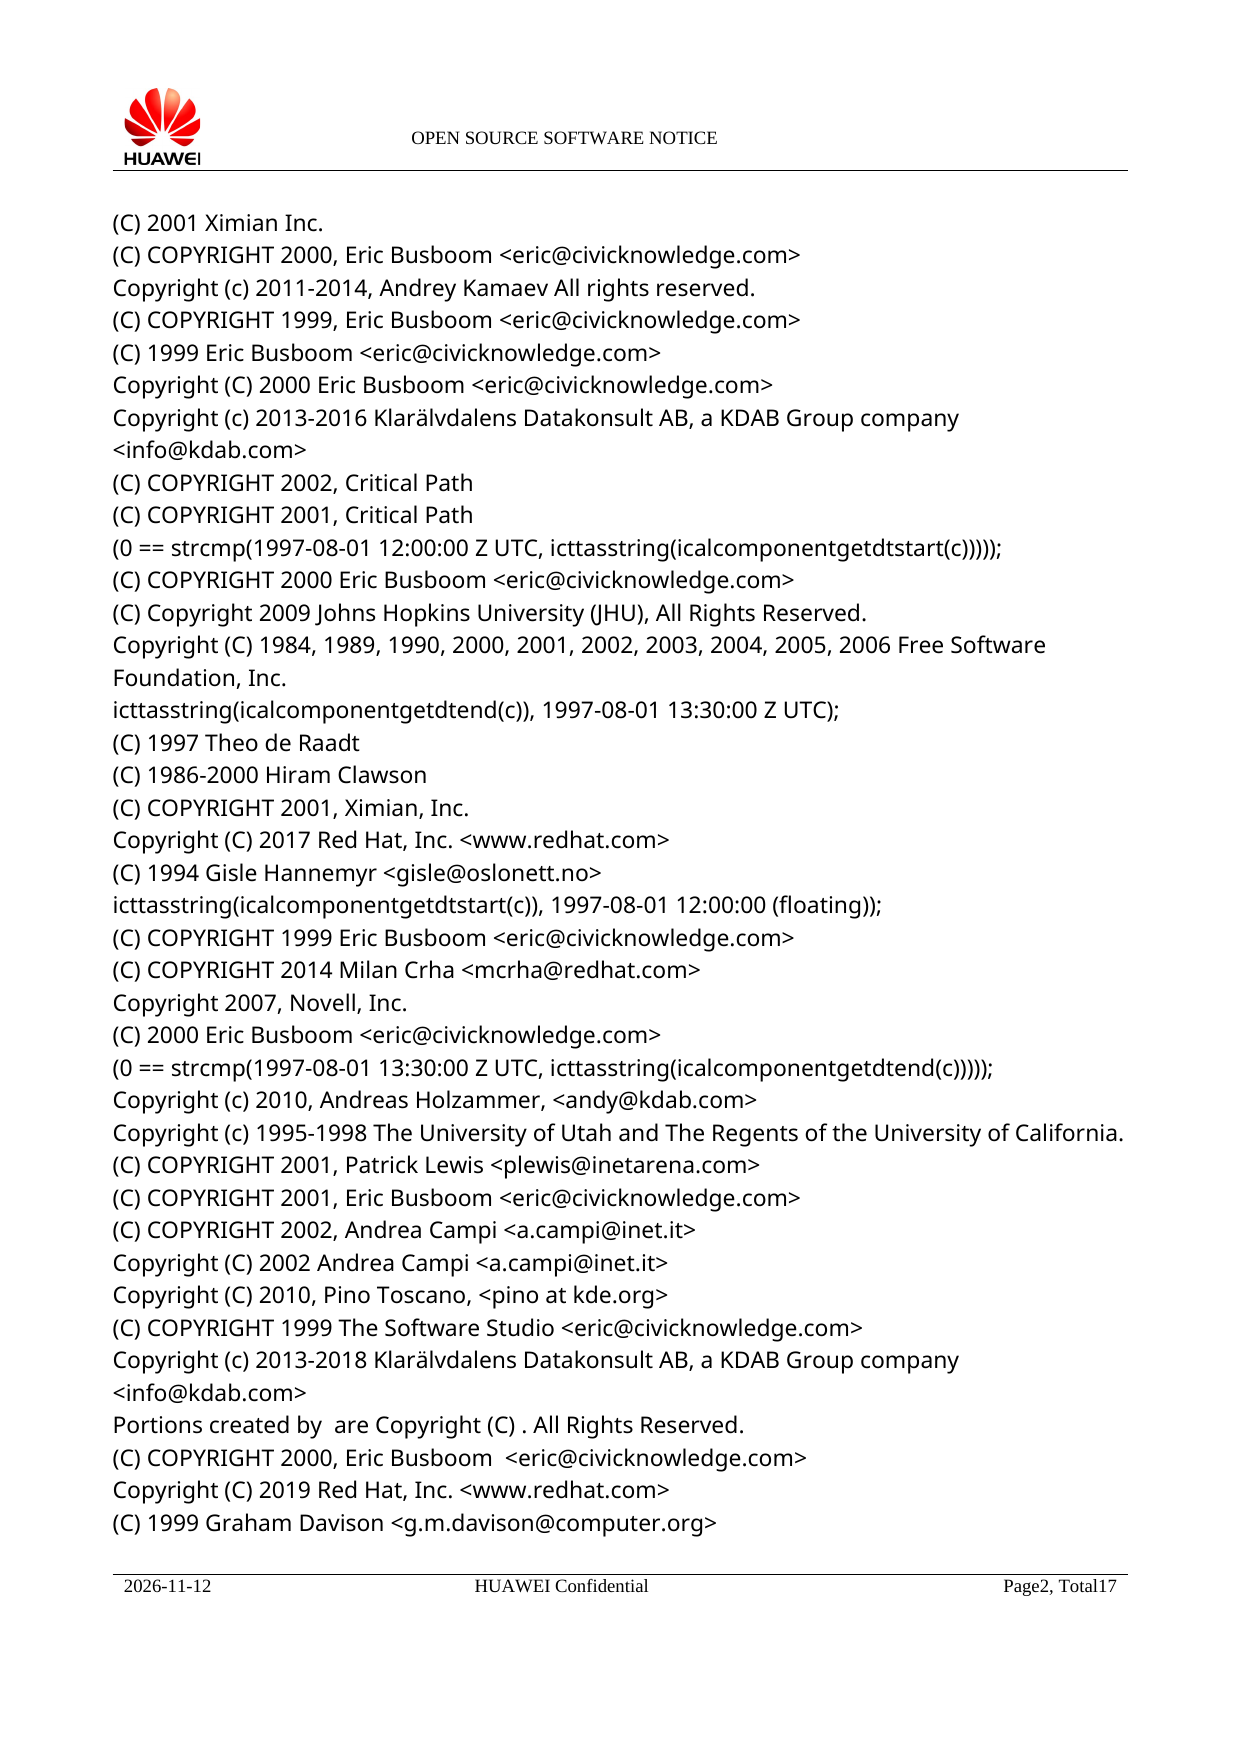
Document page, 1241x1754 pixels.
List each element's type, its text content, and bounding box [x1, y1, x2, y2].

picture [124, 88, 201, 165]
